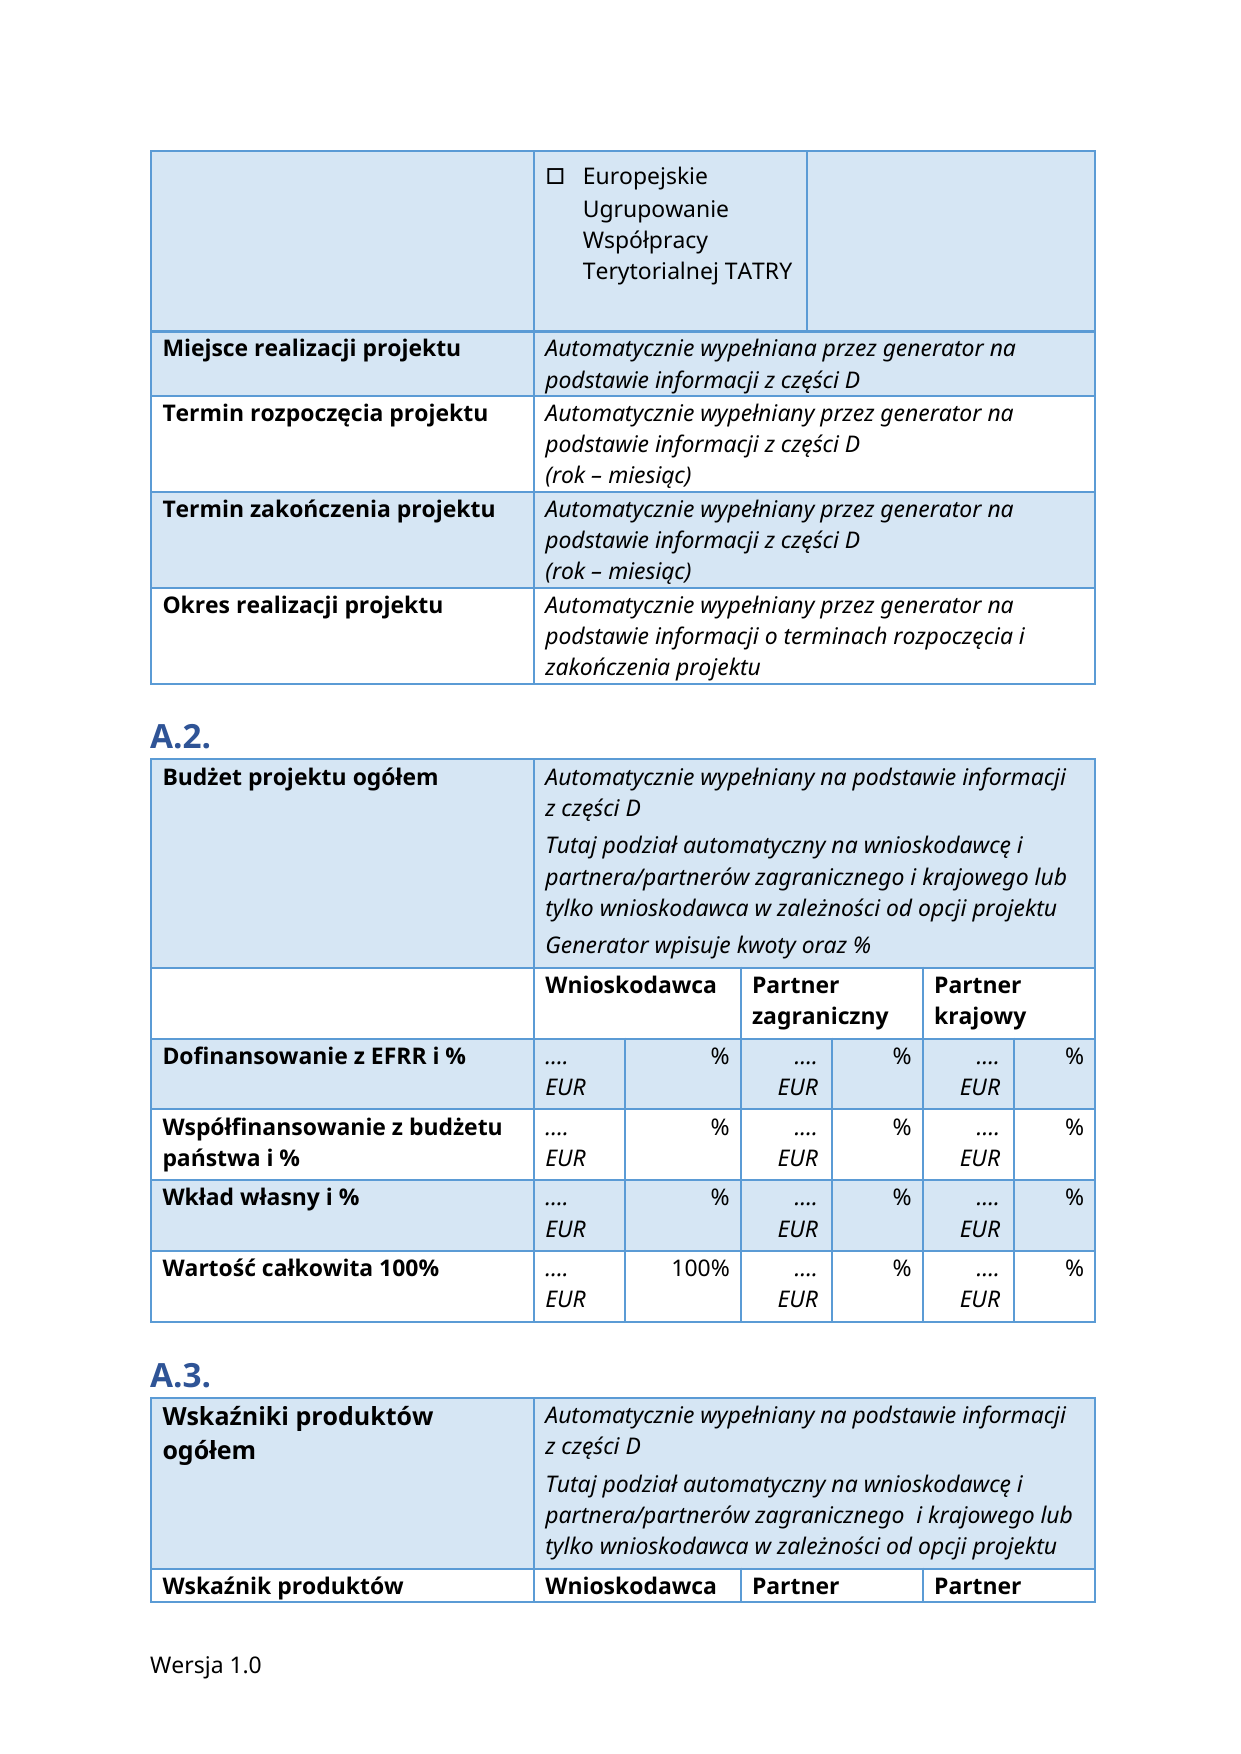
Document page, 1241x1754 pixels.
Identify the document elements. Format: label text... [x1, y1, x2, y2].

table_cell % [626, 1181, 740, 1250]
table_cell % [1015, 1252, 1094, 1321]
table_cell Dofinansowanie z EFRR i % [152, 1040, 533, 1108]
table_cell Termin rozpoczęcia projektu [152, 397, 533, 491]
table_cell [535, 152, 806, 330]
table_cell % [833, 1252, 922, 1321]
table_cell % [833, 1110, 922, 1179]
table_cell Automatycznie wypełniany przez generator na podstawie informacji z części D (rok – miesiąc) [535, 397, 1094, 491]
table_cell .… EUR [742, 1110, 831, 1179]
table_cell % [626, 1040, 740, 1108]
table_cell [808, 152, 1094, 330]
table_cell Wartość całkowita 100% [152, 1252, 533, 1321]
table_cell 100% [626, 1252, 740, 1321]
table_header Wskaźniki produktów ogółem [152, 1399, 533, 1568]
table_cell …. EUR [535, 1040, 624, 1108]
table_cell Współfinansowanie z budżetu państwa i % [152, 1110, 533, 1179]
table_cell Wnioskodawca [535, 969, 740, 1037]
table_header Automatycznie wypełniany na podstawie informacji z części D Tutaj podział automatyczny na wnioskodawcę i partnera/partnerów zagranicznego i krajowego lub tylko wnioskodawca w zależności od opcji projektu Generator wpisuje kwoty oraz % [535, 760, 1094, 967]
table_cell % [626, 1110, 740, 1179]
table_cell …. EUR [924, 1252, 1013, 1321]
table_cell Okres realizacji projektu [152, 589, 533, 682]
table_cell …. EUR [742, 1252, 831, 1321]
table_cell .… EUR [924, 1110, 1013, 1179]
text A.2. [150, 713, 1090, 758]
table_cell Wnioskodawca [535, 1570, 740, 1601]
table_cell Miejsce realizacji projektu [152, 333, 533, 395]
table_cell % [833, 1040, 922, 1108]
table_cell .… EUR [535, 1110, 624, 1179]
table_cell Partner zagraniczny [742, 969, 922, 1037]
table_cell % [1015, 1181, 1094, 1250]
table_cell [152, 969, 533, 1037]
table_header Budżet projektu ogółem [152, 760, 533, 967]
table_cell % [1015, 1040, 1094, 1108]
table_cell …. EUR [924, 1181, 1013, 1250]
table_cell Partner zagraniczny [742, 1570, 922, 1601]
table_cell Automatycznie wypełniany przez generator na podstawie informacji z części D (rok – miesiąc) [535, 493, 1094, 587]
table_cell …. EUR [924, 1040, 1013, 1108]
table_cell Automatycznie wypełniany przez generator na podstawie informacji o terminach rozpoczęcia i zakończenia projektu [535, 589, 1094, 682]
text A.3. [150, 1351, 1090, 1397]
table_cell …. EUR [742, 1181, 831, 1250]
table_cell Partner krajowy [924, 1570, 1094, 1601]
table_cell …. EUR [535, 1181, 624, 1250]
table_cell % [833, 1181, 922, 1250]
table_cell % [1015, 1110, 1094, 1179]
table_header Automatycznie wypełniany na podstawie informacji z części D Tutaj podział automatyczny na wnioskodawcę i partnera/partnerów zagranicznego i krajowego lub tylko wnioskodawca w zależności od opcji projektu [535, 1399, 1094, 1568]
table_cell Termin zakończenia projektu [152, 493, 533, 587]
table_cell Partner krajowy [924, 969, 1094, 1037]
table_cell …. EUR [535, 1252, 624, 1321]
table_cell …. EUR [742, 1040, 831, 1108]
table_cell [152, 1570, 533, 1601]
table_cell Wkład własny i % [152, 1181, 533, 1250]
table_cell Automatycznie wypełniana przez generator na podstawie informacji z części D [535, 333, 1094, 395]
